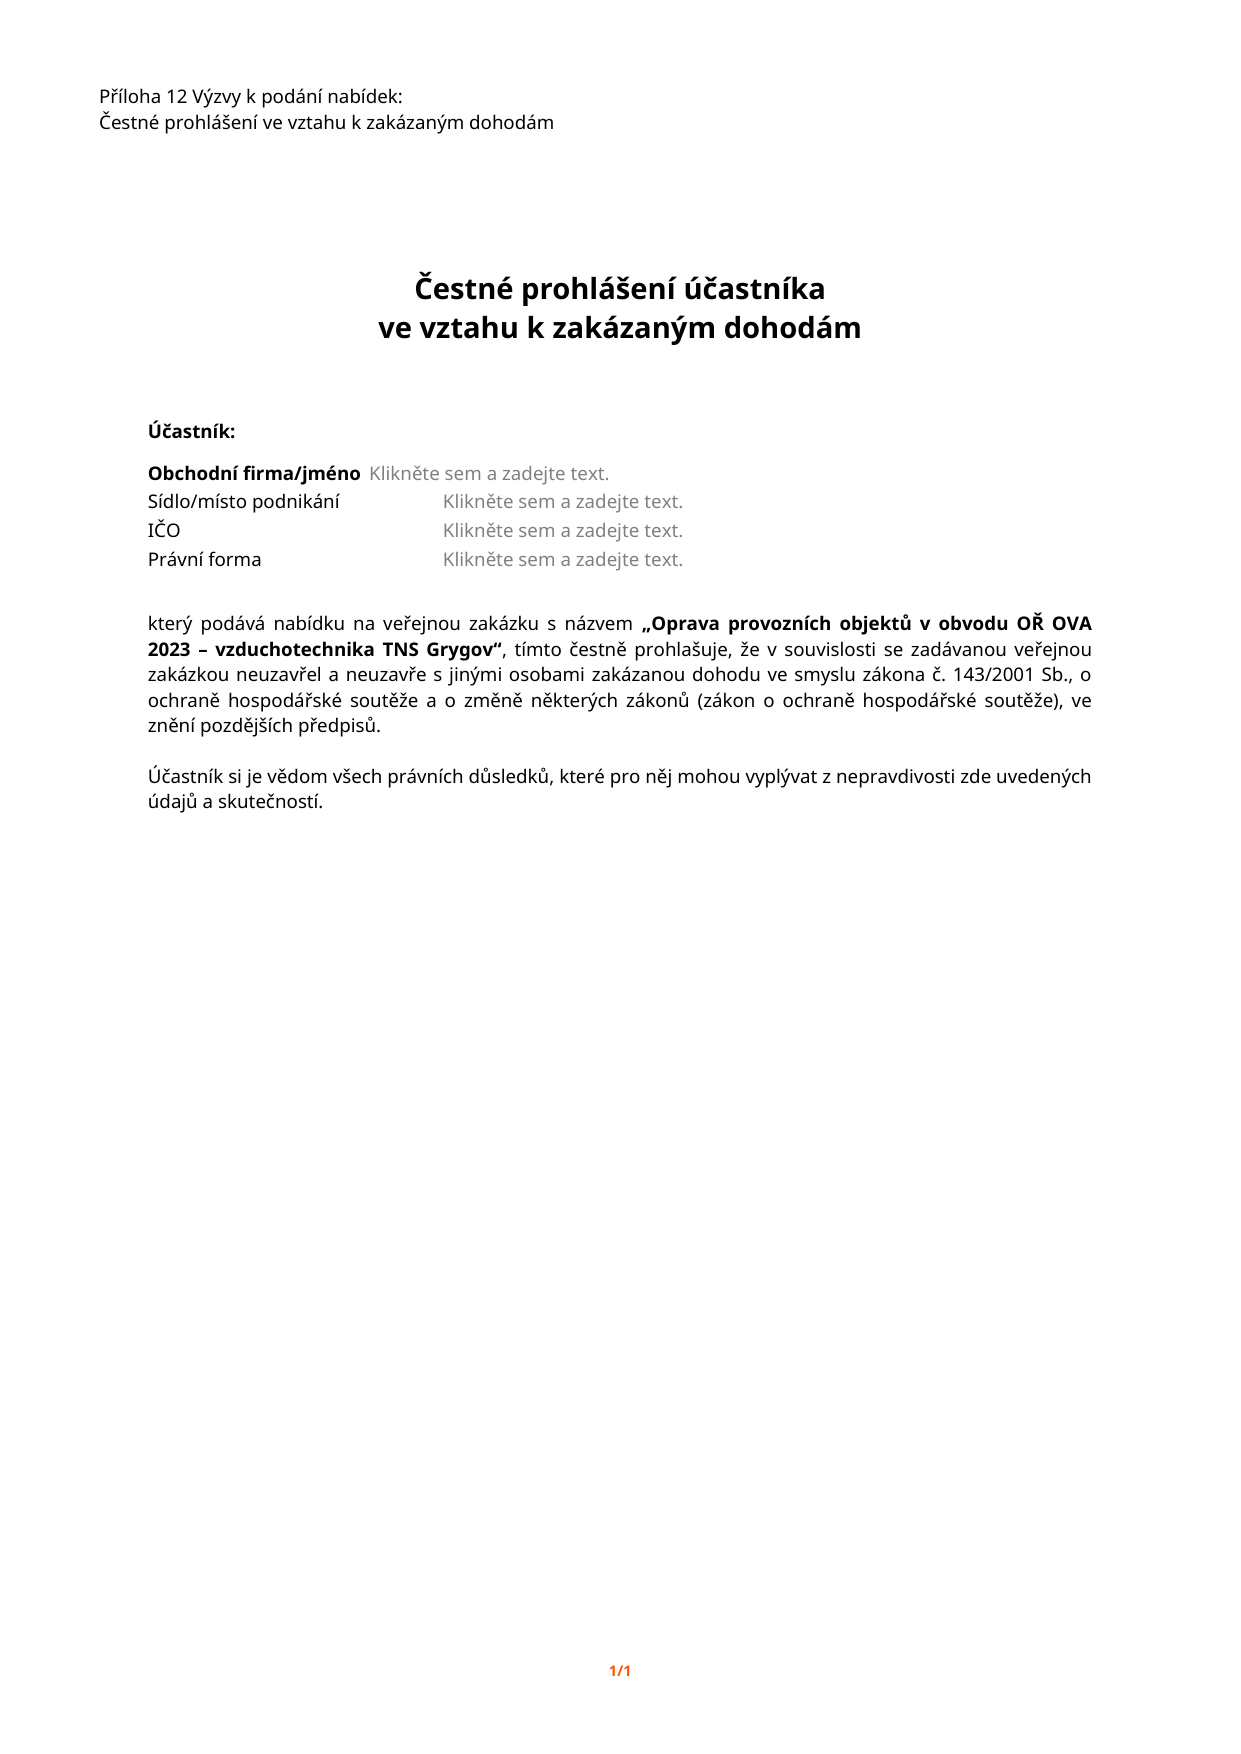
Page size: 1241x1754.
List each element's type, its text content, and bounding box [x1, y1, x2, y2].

text který podává nabídku na veřejnou zakázku s názvem „Oprava provozních objektů v obvodu OŘ OVA 2023 – vzduchotechnika TNS Grygov“, tímto čestně prohlašuje, že v souvislosti se zadávanou veřejnou zakázkou neuzavřel a neuzavře s jinými osobami zakázanou dohodu ve smyslu zákona č. 143/2001 Sb., o ochraně hospodářské soutěže a o změně některých zákonů (zákon o ochraně hospodářské soutěže), ve znění pozdějších předpisů. [148, 611, 1093, 738]
text Obchodní firma/jméno [148, 457, 1093, 486]
text ve vztahu k zakázaným dohodám [148, 308, 1093, 347]
text IČO [148, 515, 1093, 544]
text Právní forma [148, 544, 1093, 573]
text Sídlo/místo podnikání [148, 486, 1093, 515]
text Účastník si je vědom všech právních důsledků, které pro něj mohou vyplývat z nepravdivosti zde uvedených údajů a skutečností. [148, 763, 1093, 814]
text Účastník: [148, 413, 1093, 444]
title Čestné prohlášení účastníka [148, 268, 1093, 308]
